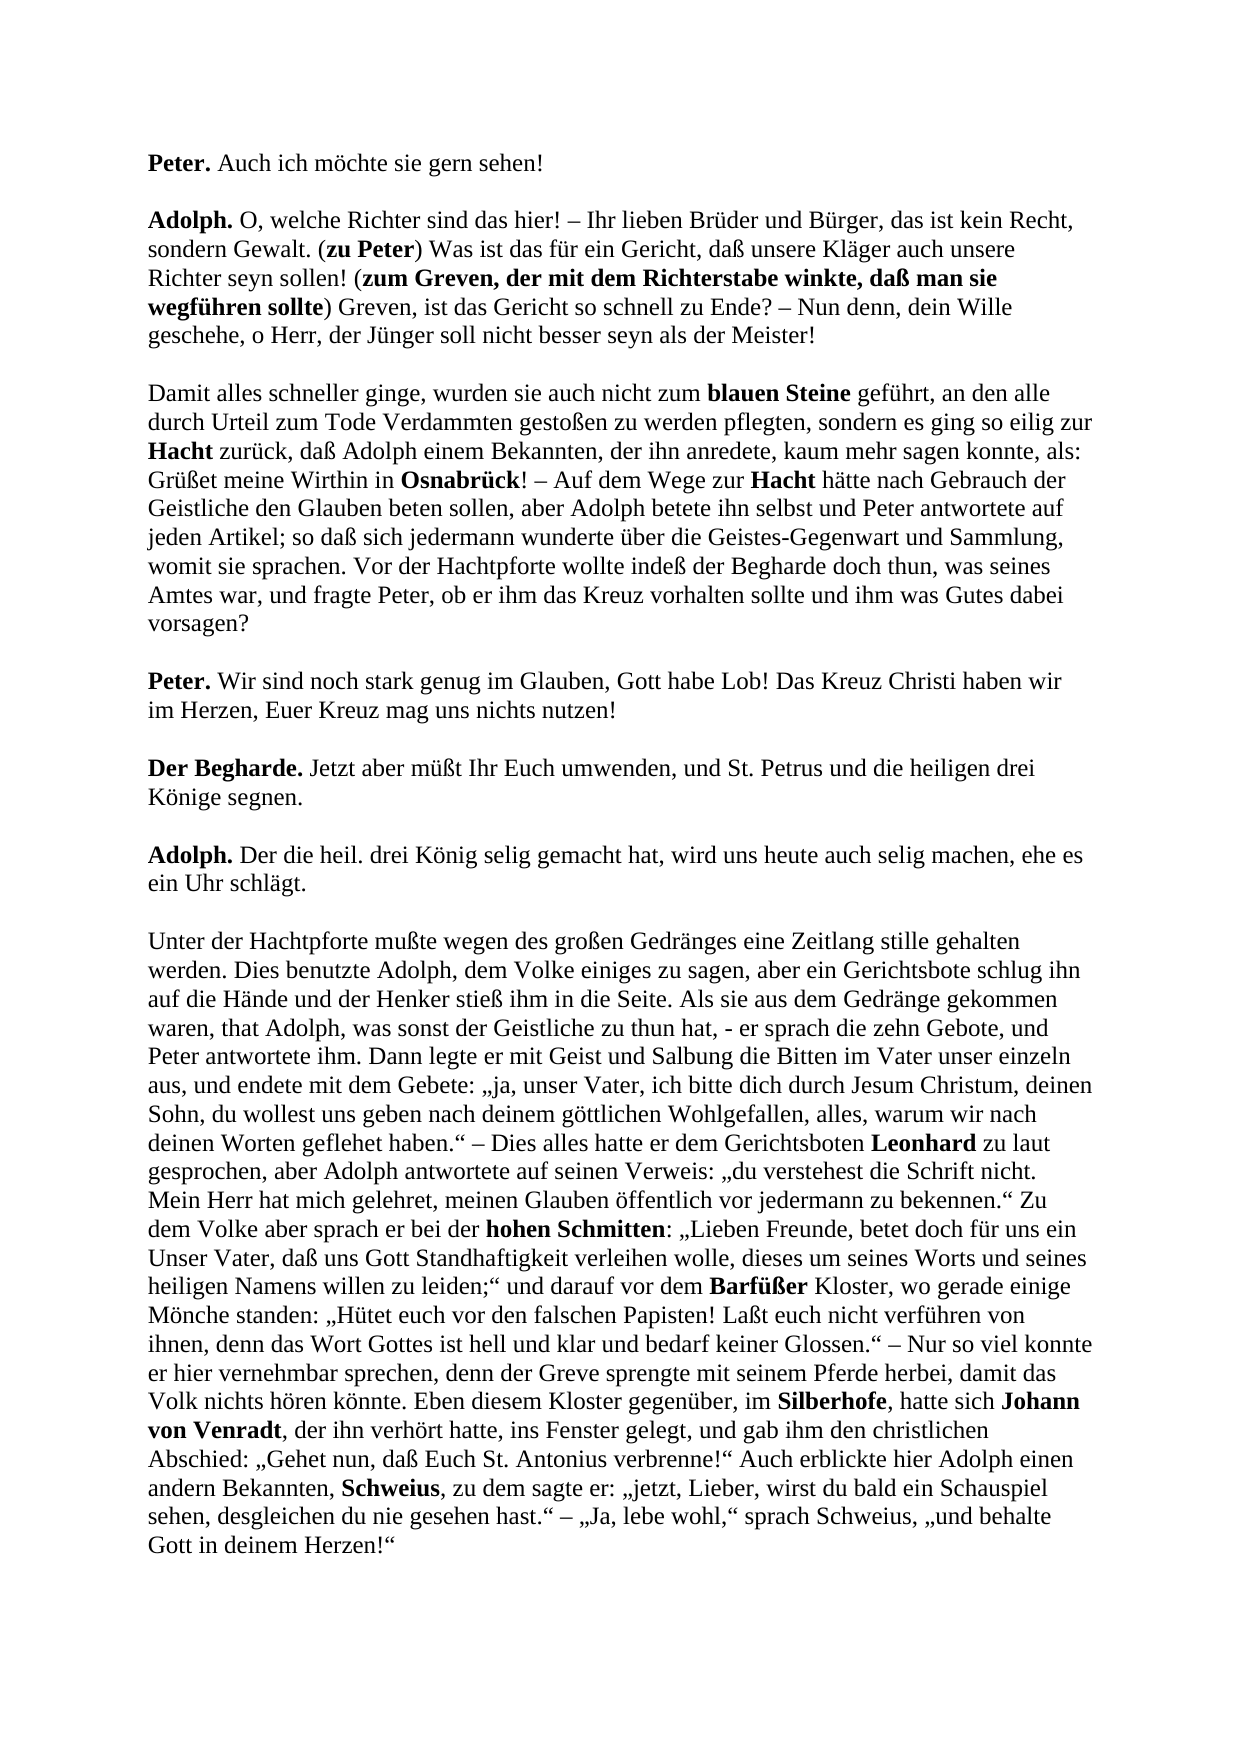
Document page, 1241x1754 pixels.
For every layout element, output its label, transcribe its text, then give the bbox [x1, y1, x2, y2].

text Peter. Wir sind noch stark genug im Glauben, Gott habe Lob! Das Kreuz Christi haben wir im Herzen, Euer Kreuz mag uns nichts nutzen! [148, 666, 1093, 724]
text Adolph. Der die heil. drei König selig gemacht hat, wird uns heute auch selig machen, ehe es ein Uhr schlägt. [148, 840, 1093, 897]
text Damit alles schneller ginge, wurden sie auch nicht zum blauen Steine geführt, an den alle durch Urteil zum Tode Verdammten gestoßen zu werden pflegten, sondern es ging so eilig zur Hacht zurück, daß Adolph einem Bekannten, der ihn anredete, kaum mehr sagen konnte, als: Grüßet meine Wirthin in Osnabrück! – Auf dem Wege zur Hacht hätte nach Gebrauch der Geistliche den Glauben beten sollen, aber Adolph betete ihn selbst und Peter antwortete auf jeden Artikel; so daß sich jedermann wunderte über die Geistes-Gegenwart und Sammlung, womit sie sprachen. Vor der Hachtpforte wollte indeß der Begharde doch thun, was seines Amtes war, und fragte Peter, ob er ihm das Kreuz vorhalten sollte und ihm was Gutes dabei vorsagen? [148, 378, 1093, 637]
text Peter. Auch ich möchte sie gern sehen! [148, 148, 1093, 176]
text Adolph. O, welche Richter sind das hier! – Ihr lieben Brüder und Bürger, das ist kein Recht, sondern Gewalt. (zu Peter) Was ist das für ein Gericht, daß unsere Kläger auch unsere Richter seyn sollen! (zum Greven, der mit dem Richterstabe winkte, daß man sie wegführen sollte) Greven, ist das Gericht so schnell zu Ende? – Nun denn, dein Wille geschehe, o Herr, der Jünger soll nicht besser seyn als der Meister! [148, 206, 1093, 349]
text Unter der Hachtpforte mußte wegen des großen Gedränges eine Zeitlang stille gehalten werden. Dies benutzte Adolph, dem Volke einiges zu sagen, aber ein Gerichtsbote schlug ihn auf die Hände und der Henker stieß ihm in die Seite. Als sie aus dem Gedränge gekommen waren, that Adolph, was sonst der Geistliche zu thun hat, - er sprach die zehn Gebote, und Peter antwortete ihm. Dann legte er mit Geist und Salbung die Bitten im Vater unser einzeln aus, und endete mit dem Gebete: „ja, unser Vater, ich bitte dich durch Jesum Christum, deinen Sohn, du wollest uns geben nach deinem göttlichen Wohlgefallen, alles, warum wir nach deinen Worten geflehet haben.“ – Dies alles hatte er dem Gerichtsboten Leonhard zu laut gesprochen, aber Adolph antwortete auf seinen Verweis: „du verstehest die Schrift nicht. Mein Herr hat mich gelehret, meinen Glauben öffentlich vor jedermann zu bekennen.“ Zu dem Volke aber sprach er bei der hohen Schmitten: „Lieben Freunde, betet doch für uns ein Unser Vater, daß uns Gott Standhaftigkeit verleihen wolle, dieses um seines Worts und seines heiligen Namens willen zu leiden;“ und darauf vor dem Barfüßer Kloster, wo gerade einige Mönche standen: „Hütet euch vor den falschen Papisten! Laßt euch nicht verführen von ihnen, denn das Wort Gottes ist hell und klar und bedarf keiner Glossen.“ – Nur so viel konnte er hier vernehmbar sprechen, denn der Greve sprengte mit seinem Pferde herbei, damit das Volk nichts hören könnte. Eben diesem Kloster gegenüber, im Silberhofe, hatte sich Johann von Venradt, der ihn verhört hatte, ins Fenster gelegt, und gab ihm den christlichen Abschied: „Gehet nun, daß Euch St. Antonius verbrenne!“ Auch erblickte hier Adolph einen andern Bekannten, Schweius, zu dem sagte er: „jetzt, Lieber, wirst du bald ein Schauspiel sehen, desgleichen du nie gesehen hast.“ – „Ja, lebe wohl,“ sprach Schweius, „und behalte Gott in deinem Herzen!“ [148, 926, 1093, 1559]
text Der Begharde. Jetzt aber müßt Ihr Euch umwenden, und St. Petrus und die heiligen drei Könige segnen. [148, 753, 1093, 811]
